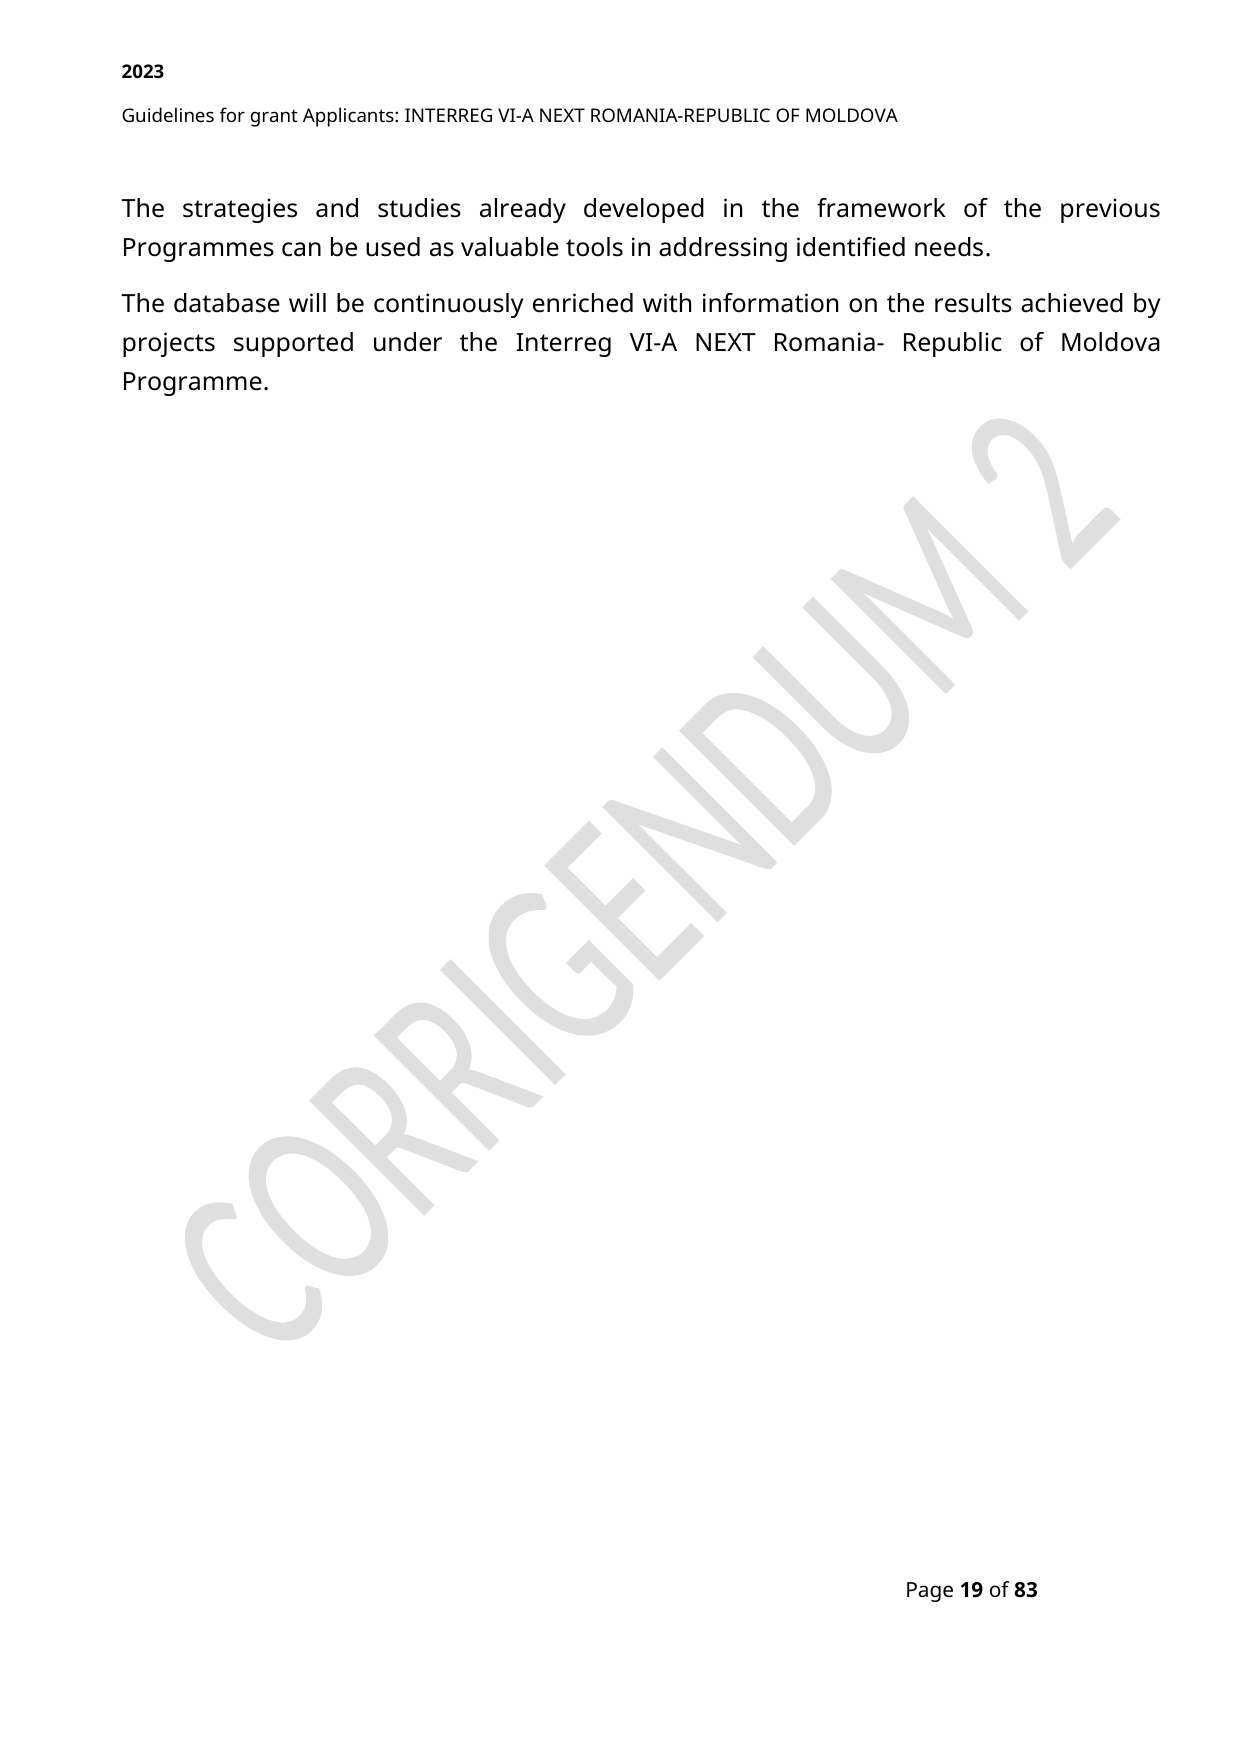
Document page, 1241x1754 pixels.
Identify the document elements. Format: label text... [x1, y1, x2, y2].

text The database will be continuously enriched with information on the results achieved by projects supported under the Interreg VI-A NEXT Romania- Republic of Moldova Programme. [121, 286, 1162, 398]
text The strategies and studies already developed in the framework of the previous Programmes can be used as valuable tools in addressing identified needs. [121, 191, 1162, 264]
